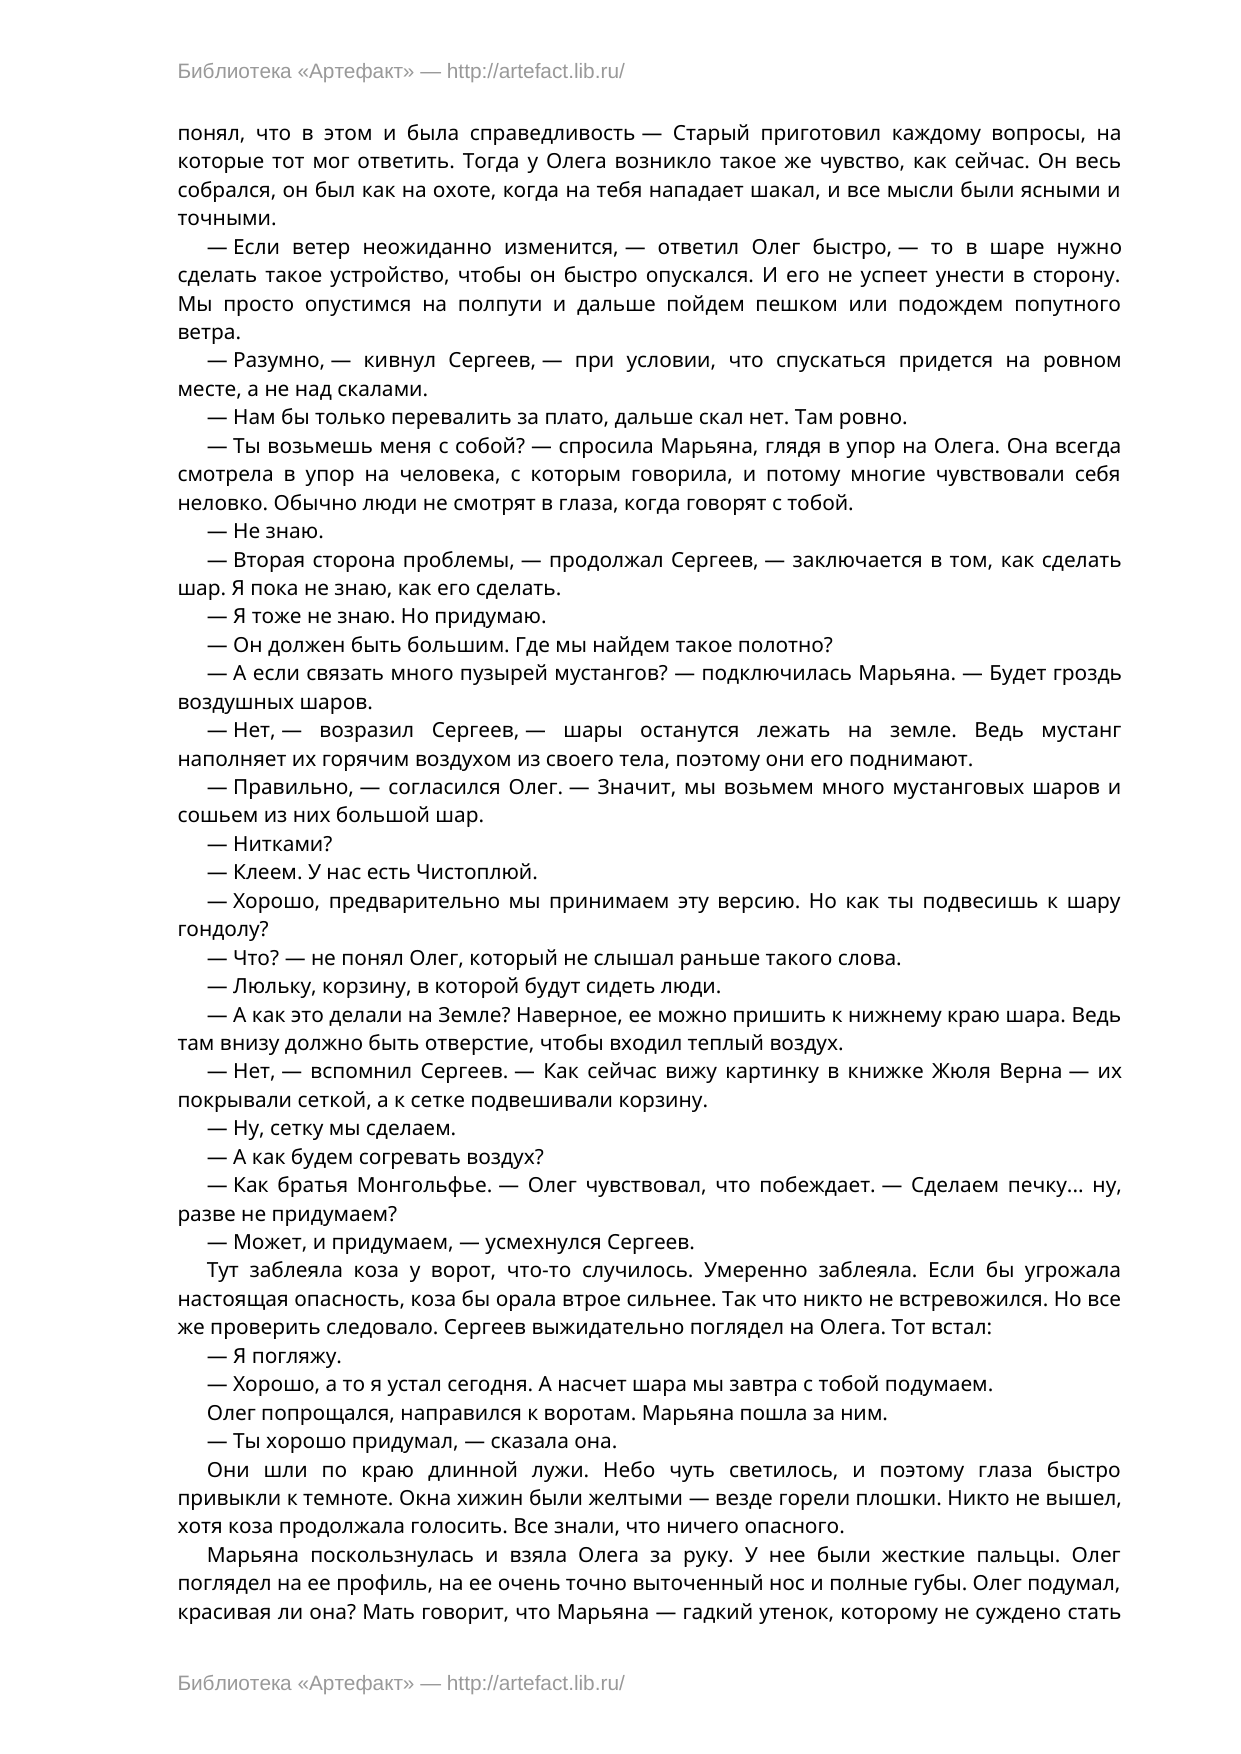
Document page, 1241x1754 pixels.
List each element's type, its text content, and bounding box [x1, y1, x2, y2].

text — Клеем. У нас есть Чистоплюй. [177, 857, 1122, 886]
text — Нитками? [177, 829, 1122, 857]
text — Хорошо, предварительно мы принимаем эту версию. Но как ты подвесишь к шару гондолу? [177, 886, 1122, 943]
text Они шли по краю длинной лужи. Небо чуть светилось, и поэтому глаза быстро привыкли к темноте. Окна хижин были желтыми — везде горели плошки. Никто не вышел, хотя коза продолжала голосить. Все знали, что ничего опасного. [177, 1455, 1122, 1540]
text — Вторая сторона проблемы, — продолжал Сергеев, — заключается в том, как сделать шар. Я пока не знаю, как его сделать. [177, 545, 1122, 602]
text — Нет, — возразил Сергеев, — шары останутся лежать на земле. Ведь мустанг наполняет их горячим воздухом из своего тела, поэтому они его поднимают. [177, 715, 1122, 772]
text — Люльку, корзину, в которой будут сидеть люди. [177, 971, 1122, 1000]
text — Может, и придумаем, — усмехнулся Сергеев. [177, 1227, 1122, 1256]
text — Ты возьмешь меня с собой? — спросила Марьяна, глядя в упор на Олега. Она всегда смотрела в упор на человека, с которым говорила, и потому многие чувствовали себя неловко. Обычно люди не смотрят в глаза, когда говорят с тобой. [177, 431, 1122, 516]
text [177, 118, 1122, 232]
text Олег попрощался, направился к воротам. Марьяна пошла за ним. [177, 1398, 1122, 1426]
text — Нет, — вспомнил Сергеев. — Как сейчас вижу картинку в книжке Жюля Верна — их покрывали сеткой, а к сетке подвешивали корзину. [177, 1057, 1122, 1113]
text — Я тоже не знаю. Но придумаю. [177, 602, 1122, 630]
text — А как будем согревать воздух? [177, 1142, 1122, 1170]
text — Ты хорошо придумал, — сказала она. [177, 1426, 1122, 1455]
text Тут заблеяла коза у ворот, что-то случилось. Умеренно заблеяла. Если бы угрожала настоящая опасность, коза бы орала втрое сильнее. Так что никто не встревожился. Но все же проверить следовало. Сергеев выжидательно поглядел на Олега. Тот встал: [177, 1256, 1122, 1341]
text — А если связать много пузырей мустангов? — подключилась Марьяна. — Будет гроздь воздушных шаров. [177, 658, 1122, 715]
text — Что? — не понял Олег, который не слышал раньше такого слова. [177, 943, 1122, 971]
text — Ну, сетку мы сделаем. [177, 1113, 1122, 1142]
text — Не знаю. [177, 516, 1122, 545]
text — Если ветер неожиданно изменится, — ответил Олег быстро, — то в шаре нужно сделать такое устройство, чтобы он быстро опускался. И его не успеет унести в сторону. Мы просто опустимся на полпути и дальше пойдем пешком или подождем попутного ветра. [177, 232, 1122, 346]
text — Хорошо, а то я устал сегодня. А насчет шара мы завтра с тобой подумаем. [177, 1369, 1122, 1398]
text — Разумно, — кивнул Сергеев, — при условии, что спускаться придется на ровном месте, а не над скалами. [177, 346, 1122, 402]
text — Он должен быть большим. Где мы найдем такое полотно? [177, 630, 1122, 658]
text — Я погляжу. [177, 1341, 1122, 1369]
text — Как братья Монгольфье. — Олег чувствовал, что побеждает. — Сделаем печку... ну, разве не придумаем? [177, 1170, 1122, 1227]
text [177, 1540, 1122, 1625]
text — Нам бы только перевалить за плато, дальше скал нет. Там ровно. [177, 402, 1122, 431]
text — А как это делали на Земле? Наверное, ее можно пришить к нижнему краю шара. Ведь там внизу должно быть отверстие, чтобы входил теплый воздух. [177, 1000, 1122, 1057]
text — Правильно, — согласился Олег. — Значит, мы возьмем много мустанговых шаров и сошьем из них большой шар. [177, 772, 1122, 829]
